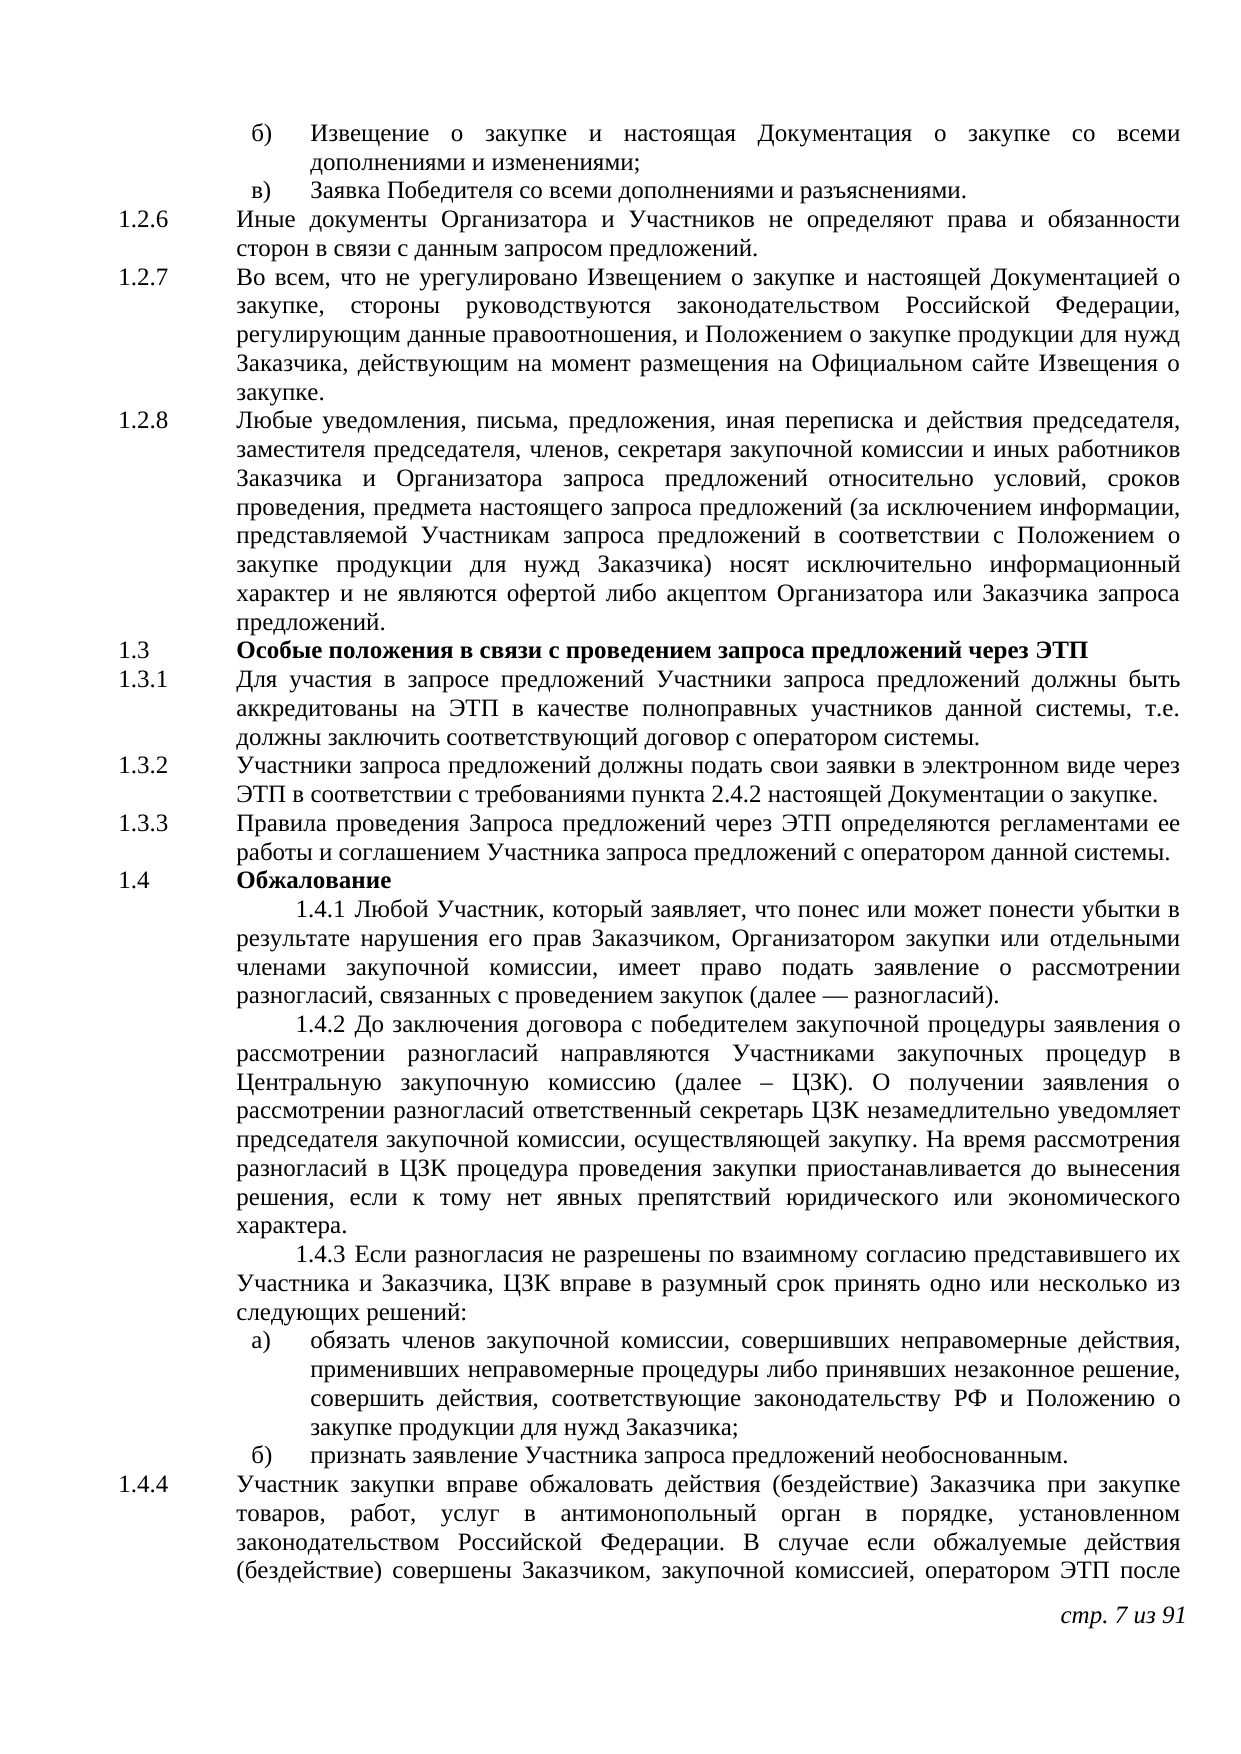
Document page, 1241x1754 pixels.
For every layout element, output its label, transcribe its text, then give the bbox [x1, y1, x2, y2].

list Любые уведомления, письма, предложения, иная переписка и действия председателя, заместителя председателя, членов, секретаря закупочной комиссии и иных работников Заказчика и Организатора запроса предложений относительно условий, сроков проведения, предмета настоящего запроса предложений (за исключением информации, представляемой Участникам запроса предложений в соответствии с Положением о закупке продукции для нужд Заказчика) носят исключительно информационный характер и не являются офертой либо акцептом Организатора или Заказчика запроса предложений. [118, 406, 1181, 636]
list Извещение о закупке и настоящая Документация о закупке со всеми дополнениями и изменениями; [251, 118, 1181, 176]
text До заключения договора с победителем закупочной процедуры заявления о рассмотрении разногласий направляются Участниками закупочных процедур в Центральную закупочную комиссию (далее – ЦЗК). О получении заявления о рассмотрении разногласий ответственный секретарь ЦЗК незамедлительно уведомляет председателя закупочной комиссии, осуществляющей закупку. На время рассмотрения разногласий в ЦЗК процедура проведения закупки приостанавливается до вынесения решения, если к тому нет явных препятствий юридического или экономического характера. [236, 1009, 1181, 1239]
list Для участия в запросе предложений Участники запроса предложений должны быть аккредитованы на ЭТП в качестве полноправных участников данной системы, т.е. должны заключить соответствующий договор с оператором системы. [118, 664, 1181, 751]
list признать заявление Участника запроса предложений необоснованным. [251, 1441, 1181, 1469]
text Если разногласия не разрешены по взаимному согласию представившего их Участника и Заказчика, ЦЗК вправе в разумный срок принять одно или несколько из следующих решений: [236, 1239, 1181, 1326]
list Участники запроса предложений должны подать свои заявки в электронном виде через ЭТП в соответствии с требованиями пункта 2.4.2 настоящей Документации о закупке. [118, 751, 1181, 808]
list обязать членов закупочной комиссии, совершивших неправомерные действия, применивших неправомерные процедуры либо принявших незаконное решение, совершить действия, соответствующие законодательству РФ и Положению о закупке продукции для нужд Заказчика; [251, 1326, 1181, 1441]
subtitle Обжалование [118, 866, 1181, 894]
text Любой Участник, который заявляет, что понес или может понести убытки в результате нарушения его прав Заказчиком, Организатором закупки или отдельными членами закупочной комиссии, имеет право подать заявление о рассмотрении разногласий, связанных с проведением закупок (далее — разногласий). [236, 894, 1181, 1009]
list Иные документы Организатора и Участников не определяют права и обязанности сторон в связи с данным запросом предложений. [118, 204, 1181, 262]
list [118, 1469, 1181, 1584]
list Правила проведения Запроса предложений через ЭТП определяются регламентами ее работы и соглашением Участника запроса предложений с оператором данной системы. [118, 808, 1181, 866]
list Заявка Победителя со всеми дополнениями и разъяснениями. [251, 176, 1181, 204]
subtitle Особые положения в связи с проведением запроса предложений через ЭТП [118, 636, 1181, 664]
list Во всем, что не урегулировано Извещением о закупке и настоящей Документацией о закупке, стороны руководствуются законодательством Российской Федерации, регулирующим данные правоотношения, и Положением о закупке продукции для нужд Заказчика, действующим на момент размещения на Официальном сайте Извещения о закупке. [118, 262, 1181, 406]
